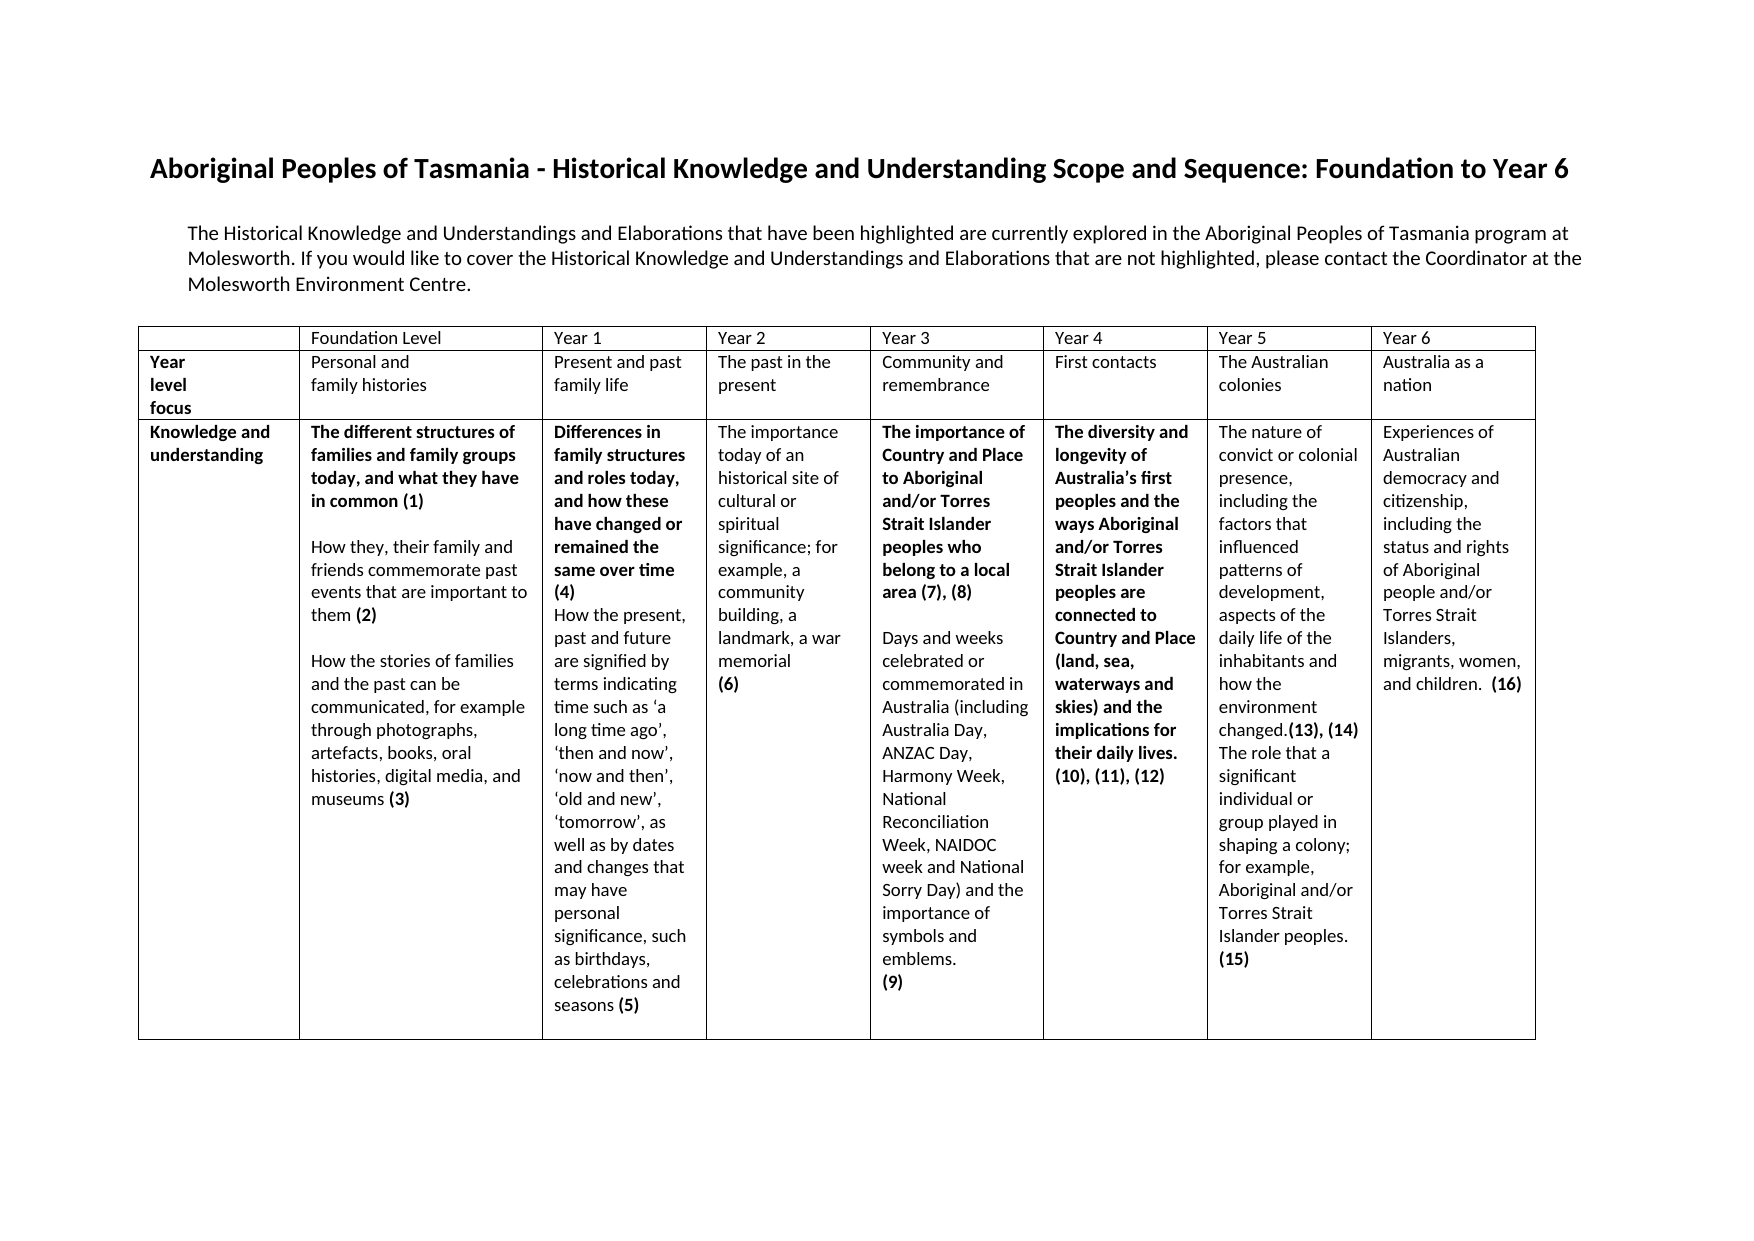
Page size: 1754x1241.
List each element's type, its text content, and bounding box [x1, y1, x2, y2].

table_header Year 1 [543, 327, 706, 349]
table_header Year 6 [1372, 327, 1535, 349]
table_header Year 5 [1208, 327, 1371, 349]
table_cell The importance today of an historical site of cultural or spiritual significance; for example, a community building, a landmark, a war memorial (6) [707, 420, 870, 1039]
table_cell The importance of Country and Place to Aboriginal and/or Torres Strait Islander peoples who belong to a local area (7), (8) Days and weeks celebrated or commemorated in Australia (including Australia Day, ANZAC Day, Harmony Week, National Reconciliation Week, NAIDOC week and National Sorry Day) and the importance of symbols and emblems. (9) [871, 420, 1043, 1039]
table_header Year 4 [1044, 327, 1207, 349]
table_header Year 3 [871, 327, 1043, 349]
table_cell Community and remembrance [871, 351, 1043, 419]
table_cell Australia as a nation [1372, 351, 1535, 419]
table_cell Experiences of Australian democracy and citizenship, including the status and rights of Aboriginal people and/or Torres Strait Islanders, migrants, women, and children. (16) [1372, 420, 1535, 1039]
table_cell The different structures of families and family groups today, and what they have in common (1) How they, their family and friends commemorate past events that are important to them (2) How the stories of families and the past can be communicated, for example through photographs, artefacts, books, oral histories, digital media, and museums (3) [300, 420, 542, 1039]
table_cell The past in the present [707, 351, 870, 419]
table_cell The diversity and longevity of Australia’s first peoples and the ways Aboriginal and/or Torres Strait Islander peoples are connected to Country and Place (land, sea, waterways and skies) and the implications for their daily lives. (10), (11), (12) [1044, 420, 1207, 1039]
text Aboriginal Peoples of Tasmania - Historical Knowledge and Understanding Scope and Sequence: Foundation to Year 6 [150, 150, 1604, 186]
table_cell The Australian colonies [1208, 351, 1371, 419]
table_cell Personal and family histories [300, 351, 542, 419]
table_cell First contacts [1044, 351, 1207, 419]
table_cell Present and past family life [543, 351, 706, 419]
table_header [139, 327, 299, 349]
table_header Year 2 [707, 327, 870, 349]
table_cell Differences in family structures and roles today, and how these have changed or remained the same over time (4) How the present, past and future are signified by terms indicating time such as ‘a long time ago’, ‘then and now’, ‘now and then’, ‘old and new’, ‘tomorrow’, as well as by dates and changes that may have personal significance, such as birthdays, celebrations and seasons (5) [543, 420, 706, 1039]
table_header Foundation Level [300, 327, 542, 349]
text The Historical Knowledge and Understandings and Elaborations that have been highlighted are currently explored in the Aboriginal Peoples of Tasmania program at Molesworth. If you would like to cover the Historical Knowledge and Understandings and Elaborations that are not highlighted, please contact the Coordinator at the Molesworth Environment Centre. [187, 220, 1604, 296]
table_cell Knowledge and understanding [139, 420, 299, 1039]
table_cell The nature of convict or colonial presence, including the factors that influenced patterns of development, aspects of the daily life of the inhabitants and how the environment changed.(13), (14) The role that a significant individual or group played in shaping a colony; for example, Aboriginal and/or Torres Strait Islander peoples. (15) [1208, 420, 1371, 1039]
table_cell Year level focus [139, 351, 299, 419]
